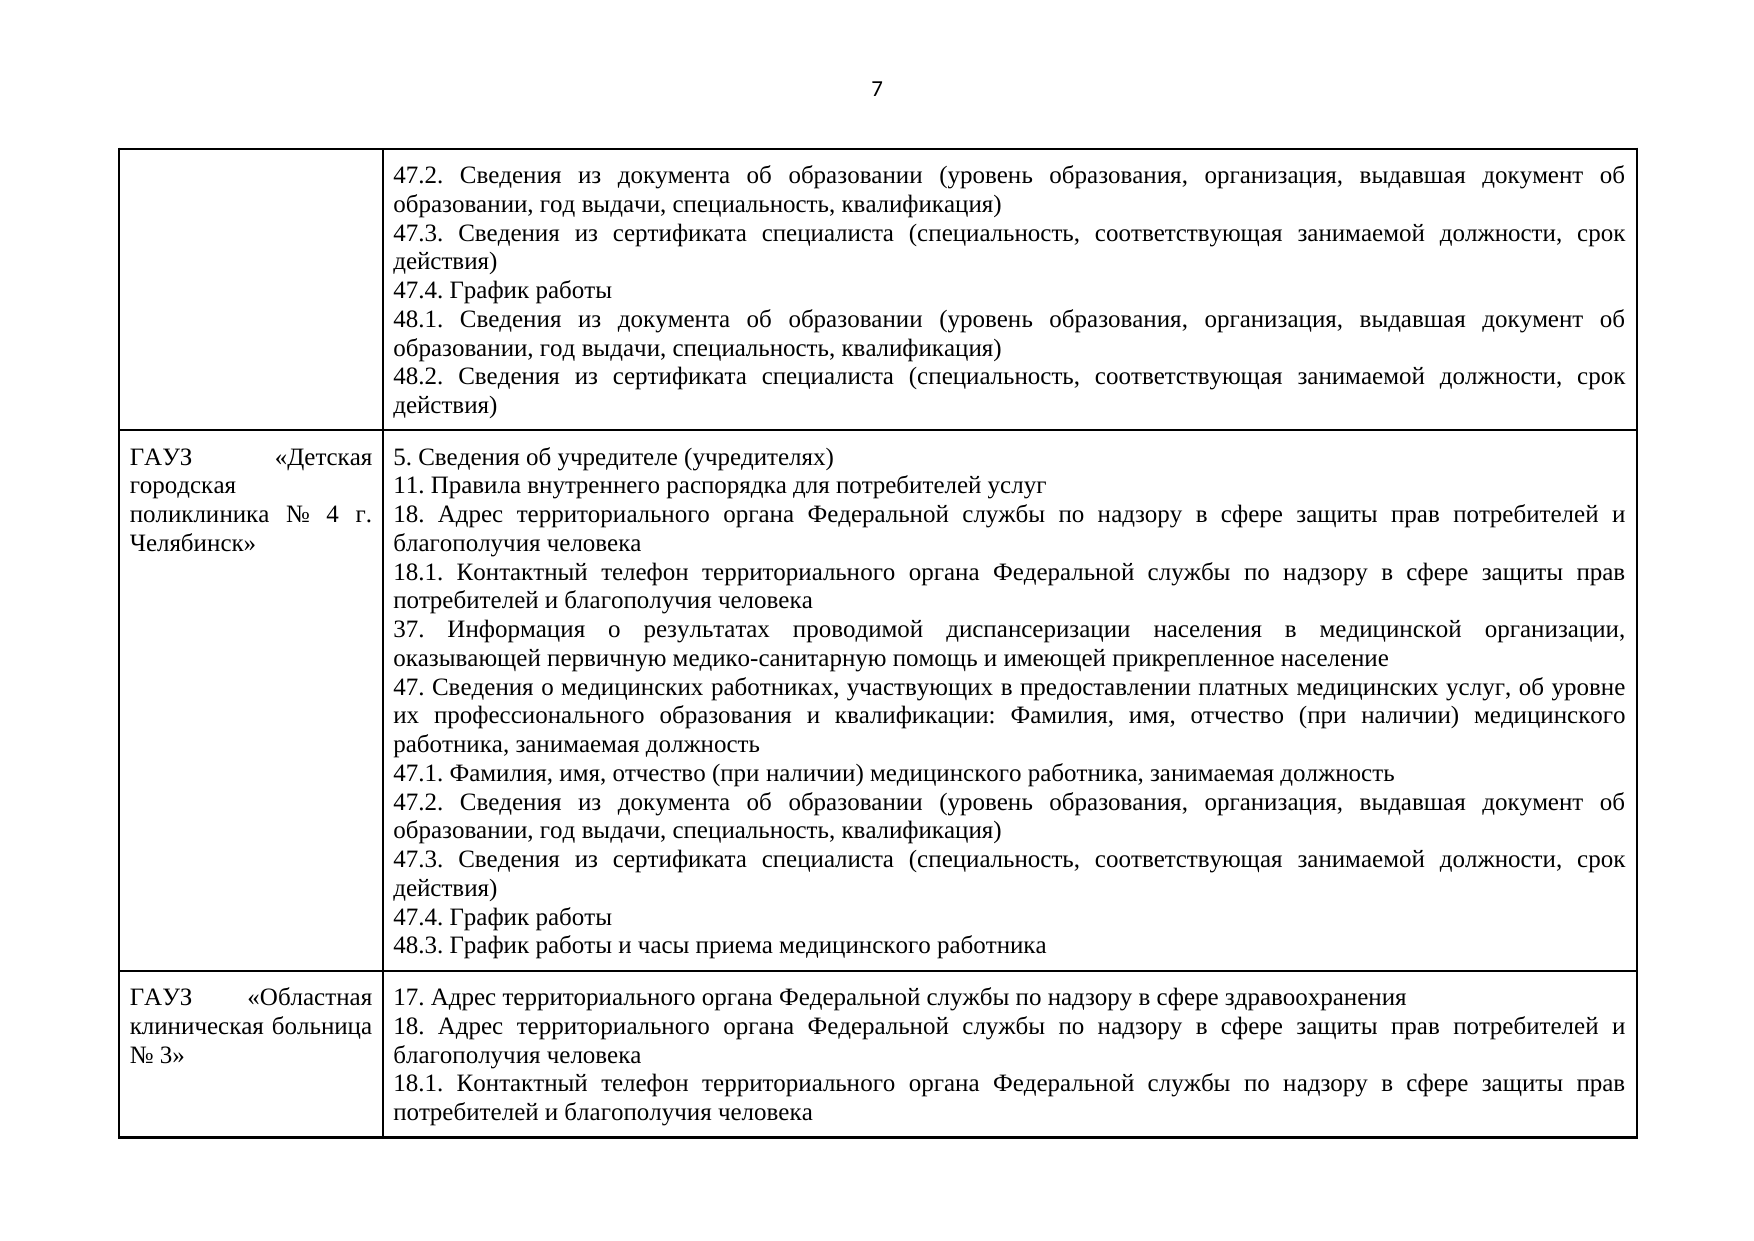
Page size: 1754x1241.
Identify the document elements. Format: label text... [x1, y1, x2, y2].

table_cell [384, 972, 1636, 1136]
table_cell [120, 972, 382, 1136]
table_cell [384, 150, 1636, 429]
table_cell 5. Сведения об учредителе (учредителях) 11. Правила внутреннего распорядка для потребителей услуг 18. Адрес территориального органа Федеральной службы по надзору в сфере защиты прав потребителей и благополучия человека 18.1. Контактный телефон территориального органа Федеральной службы по надзору в сфере защиты прав потребителей и благополучия человека 37. Информация о результатах проводимой диспансеризации населения в медицинской организации, оказывающей первичную медико-санитарную помощь и имеющей прикрепленное население 47. Сведения о медицинских работниках, участвующих в предоставлении платных медицинских услуг, об уровне их профессионального образования и квалификации: Фамилия, имя, отчество (при наличии) медицинского работника, занимаемая должность 47.1. Фамилия, имя, отчество (при наличии) медицинского работника, занимаемая должность 47.2. Сведения из документа об образовании (уровень образования, организация, выдавшая документ об образовании, год выдачи, специальность, квалификация) 47.3. Сведения из сертификата специалиста (специальность, соответствующая занимаемой должности, срок действия) 47.4. График работы 48.3. График работы и часы приема медицинского работника [384, 431, 1636, 970]
table_cell ГАУЗ «Детская городская поликлиника № 4 г. Челябинск» [120, 431, 382, 970]
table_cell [120, 150, 382, 429]
